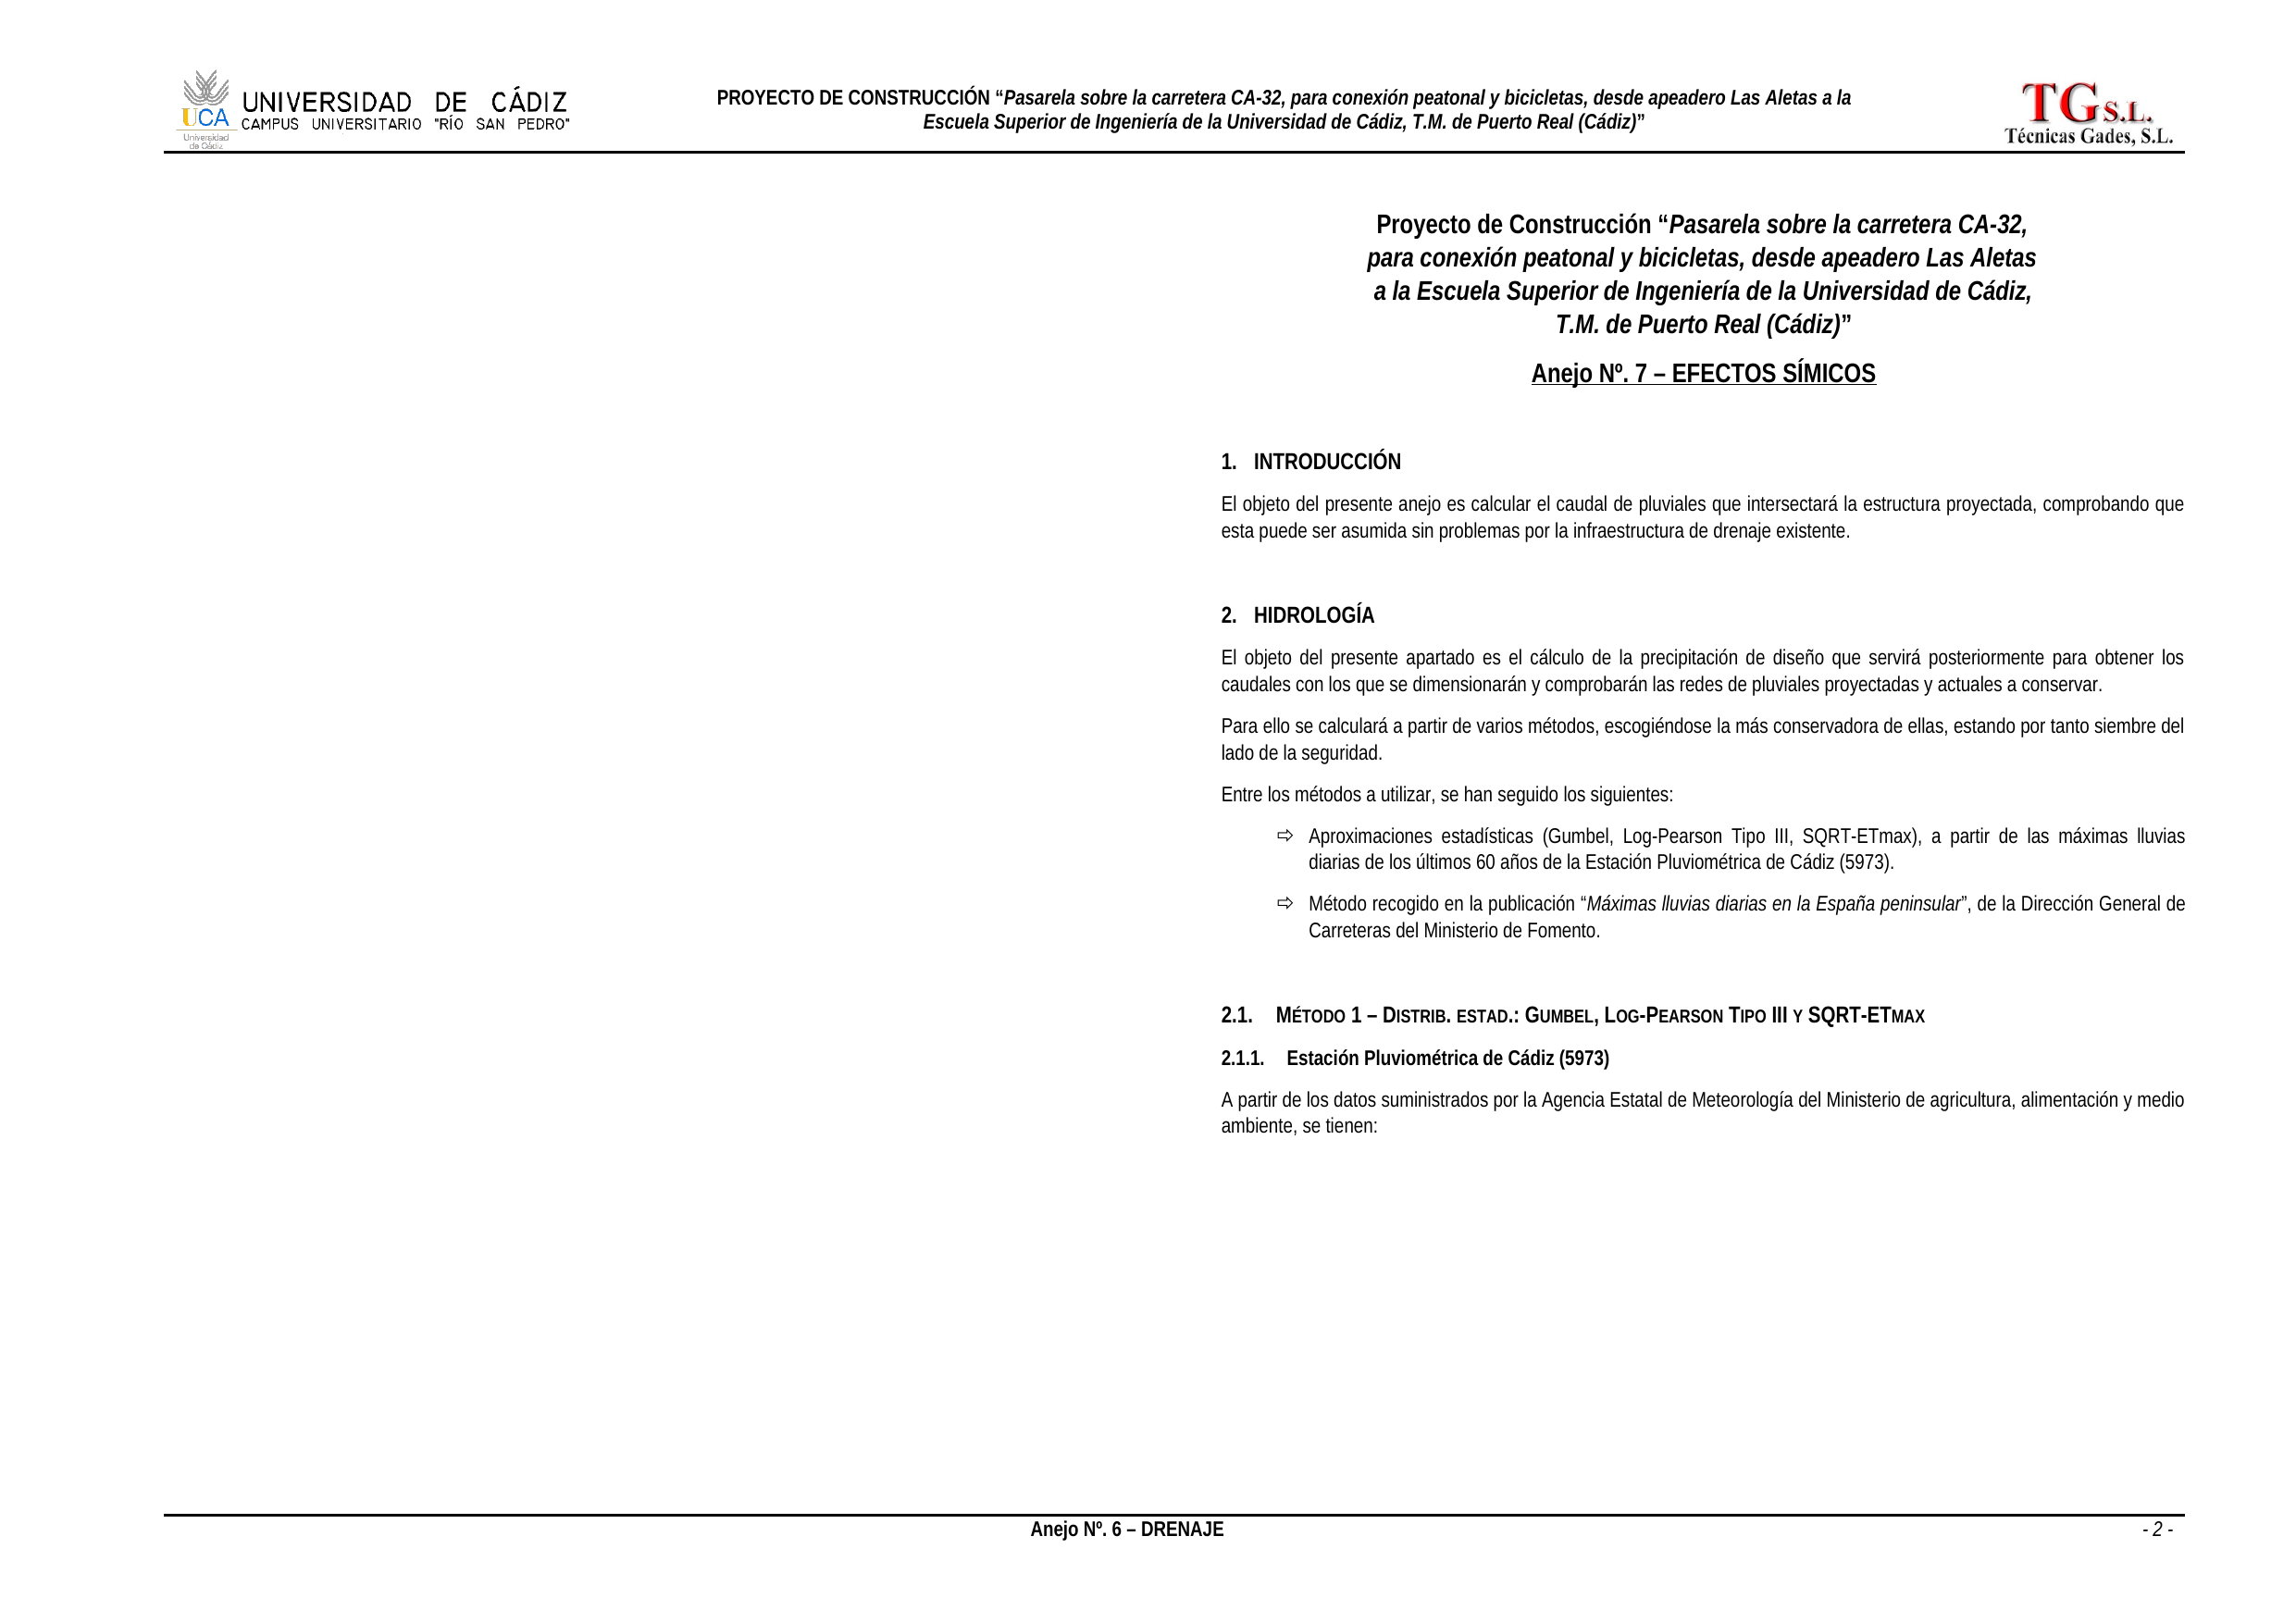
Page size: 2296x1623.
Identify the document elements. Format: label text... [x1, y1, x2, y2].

text Entre los métodos a utilizar, se han seguido los siguientes: [1221, 781, 2186, 806]
text Anejo Nº. 7 – EFECTOS SÍMICOS [1221, 357, 2186, 388]
text El objeto del presente anejo es calcular el caudal de pluviales que intersectará la estructura proyectada, comprobando que esta puede ser asumida sin problemas por la infraestructura de drenaje existente. [1221, 491, 2186, 542]
text Método recogido en la publicación “Máximas lluvias diarias en la España peninsular”, de la Dirección General de Carreteras del Ministerio de Fomento. [1276, 891, 2186, 942]
text El objeto del presente apartado es el cálculo de la precipitación de diseño que servirá posteriormente para obtener los caudales con los que se dimensionarán y comprobarán las redes de pluviales proyectadas y actuales a conservar. [1221, 645, 2186, 696]
text 2.1. Método 1 – Distrib. estad.: Gumbel, Log-Pearson Tipo III y SQRT-ETmax [1221, 1001, 2186, 1028]
picture [174, 68, 576, 151]
text Para ello se calculará a partir de varios métodos, escogiéndose la más conservadora de ellas, estando por tanto siembre del lado de la seguridad. [1221, 713, 2186, 764]
text A partir de los datos suministrados por la Agencia Estatal de Meteorología del Ministerio de agricultura, alimentación y medio ambiente, se tienen: [1221, 1086, 2186, 1137]
text 2.1.1. Estación Pluviométrica de Cádiz (5973) [1221, 1045, 2186, 1070]
text Aproximaciones estadísticas (Gumbel, Log-Pearson Tipo III, SQRT-ETmax), a partir de las máximas lluvias diarias de los últimos 60 años de la Estación Pluviométrica de Cádiz (5973). [1276, 824, 2186, 873]
text 2. Hidrología [1221, 601, 2186, 627]
text Proyecto de Construcción “Pasarela sobre la carretera CA-32, para conexión peatonal y bicicletas, desde apeadero Las Aletas a la Escuela Superior de Ingeniería de la Universidad de Cádiz, T.M. de Puerto Real (Cádiz)” [1221, 208, 2186, 340]
picture [2002, 68, 2176, 151]
text 1. Introducción [1221, 448, 2186, 474]
